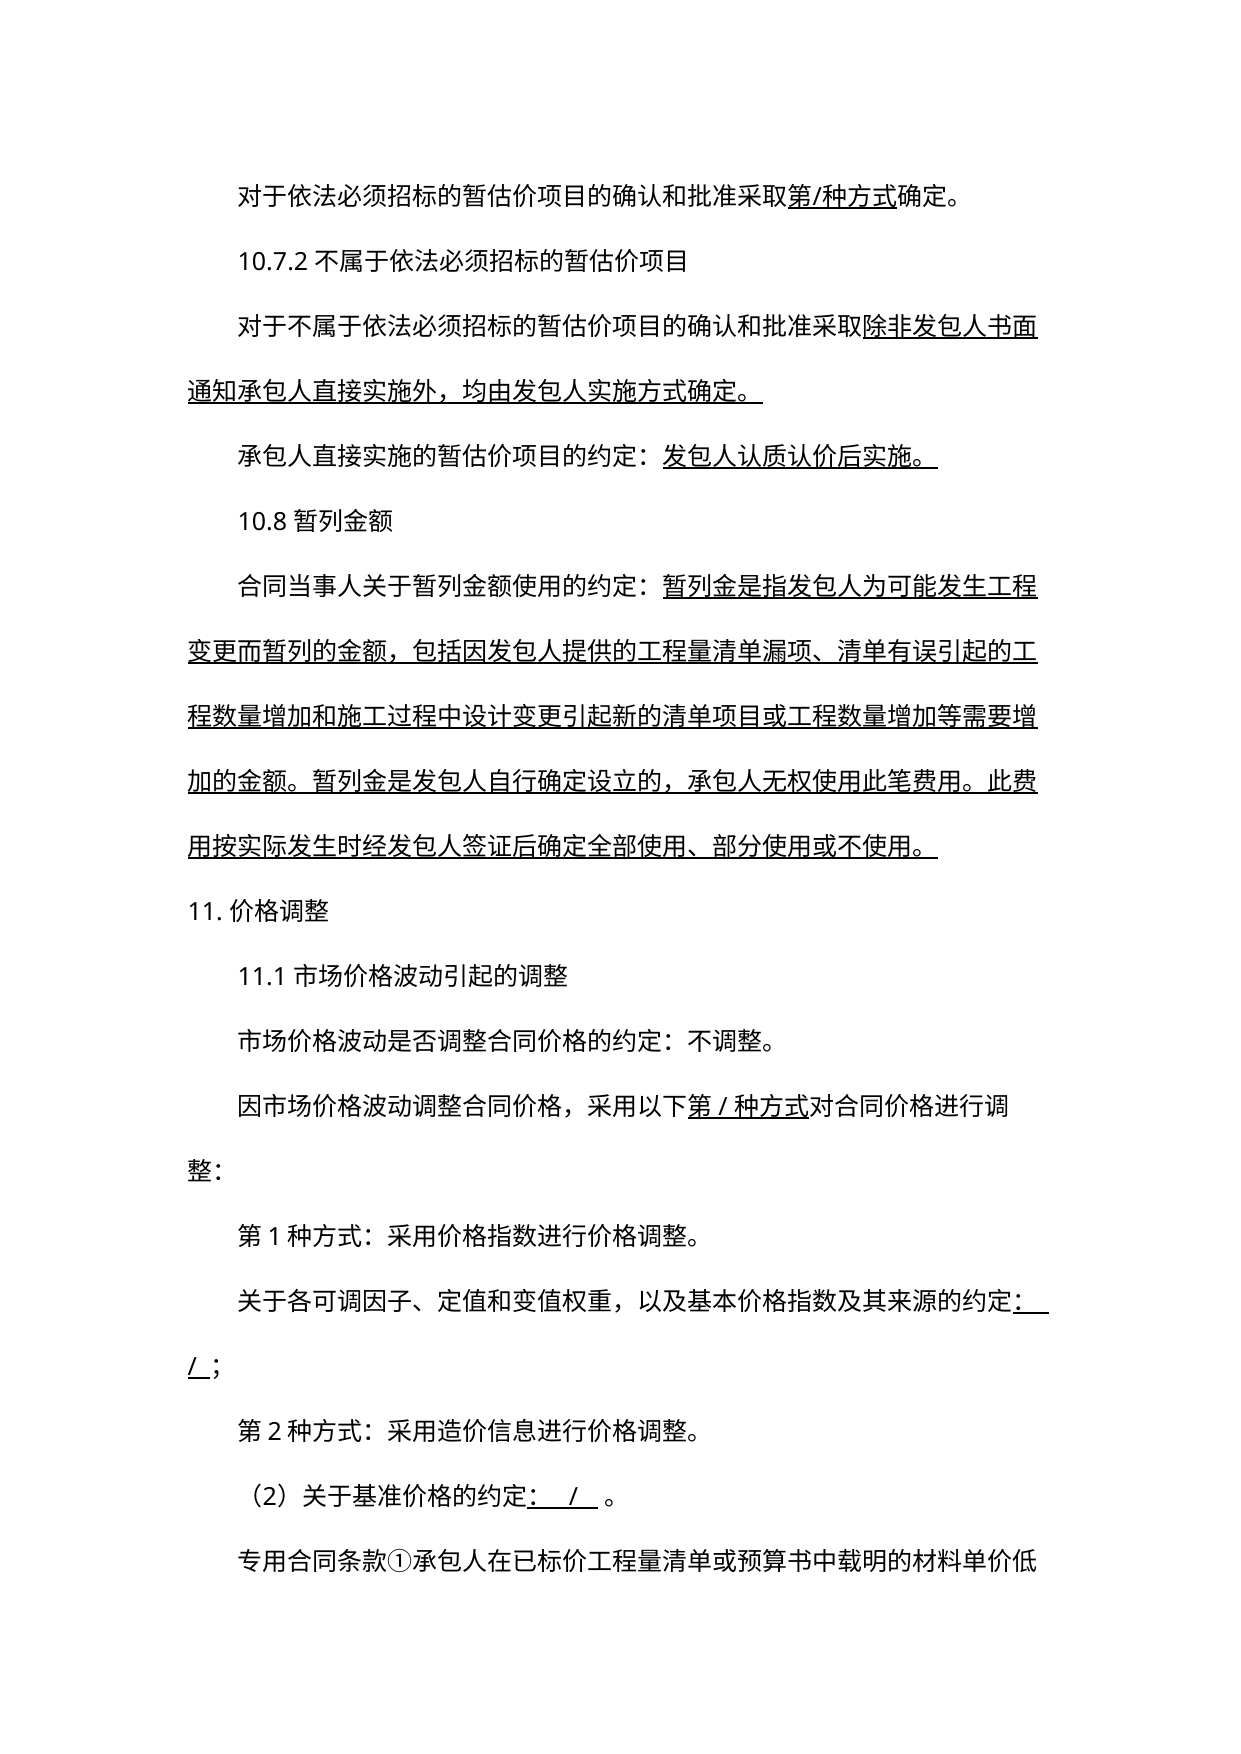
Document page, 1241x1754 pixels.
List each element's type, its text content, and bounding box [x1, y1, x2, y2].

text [187, 1527, 1053, 1592]
text 合同当事人关于暂列金额使用的约定：暂列金是指发包人为可能发生工程变更而暂列的金额，包括因发包人提供的工程量清单漏项、清单有误引起的工程数量增加和施工过程中设计变更引起新的清单项目或工程数量增加等需要增加的金额。暂列金是发包人自行确定设立的，承包人无权使用此笔费用。此费用按实际发生时经发包人签证后确定全部使用、部分使用或不使用。 [187, 552, 1053, 877]
text （2）关于基准价格的约定： / 。 [187, 1462, 1053, 1527]
text 10.7.2 不属于依法必须招标的暂估价项目 [187, 227, 1053, 292]
text 10.8 暂列金额 [187, 487, 1053, 552]
text 第2种方式：采用造价信息进行价格调整。 [187, 1397, 1053, 1462]
text 11.1 市场价格波动引起的调整 [187, 942, 1053, 1007]
text 第1种方式：采用价格指数进行价格调整。 [187, 1202, 1053, 1267]
text 对于不属于依法必须招标的暂估价项目的确认和批准采取除非发包人书面通知承包人直接实施外，均由发包人实施方式确定。 [187, 292, 1053, 422]
text 关于各可调因子、定值和变值权重，以及基本价格指数及其来源的约定： / ； [187, 1267, 1053, 1397]
text 11. 价格调整 [187, 877, 1053, 942]
text 对于依法必须招标的暂估价项目的确认和批准采取第/种方式确定。 [187, 162, 1053, 227]
text 因市场价格波动调整合同价格，采用以下第 / 种方式对合同价格进行调整： [187, 1072, 1053, 1202]
text 承包人直接实施的暂估价项目的约定：发包人认质认价后实施。 [187, 422, 1053, 487]
text 市场价格波动是否调整合同价格的约定：不调整。 [187, 1007, 1053, 1072]
